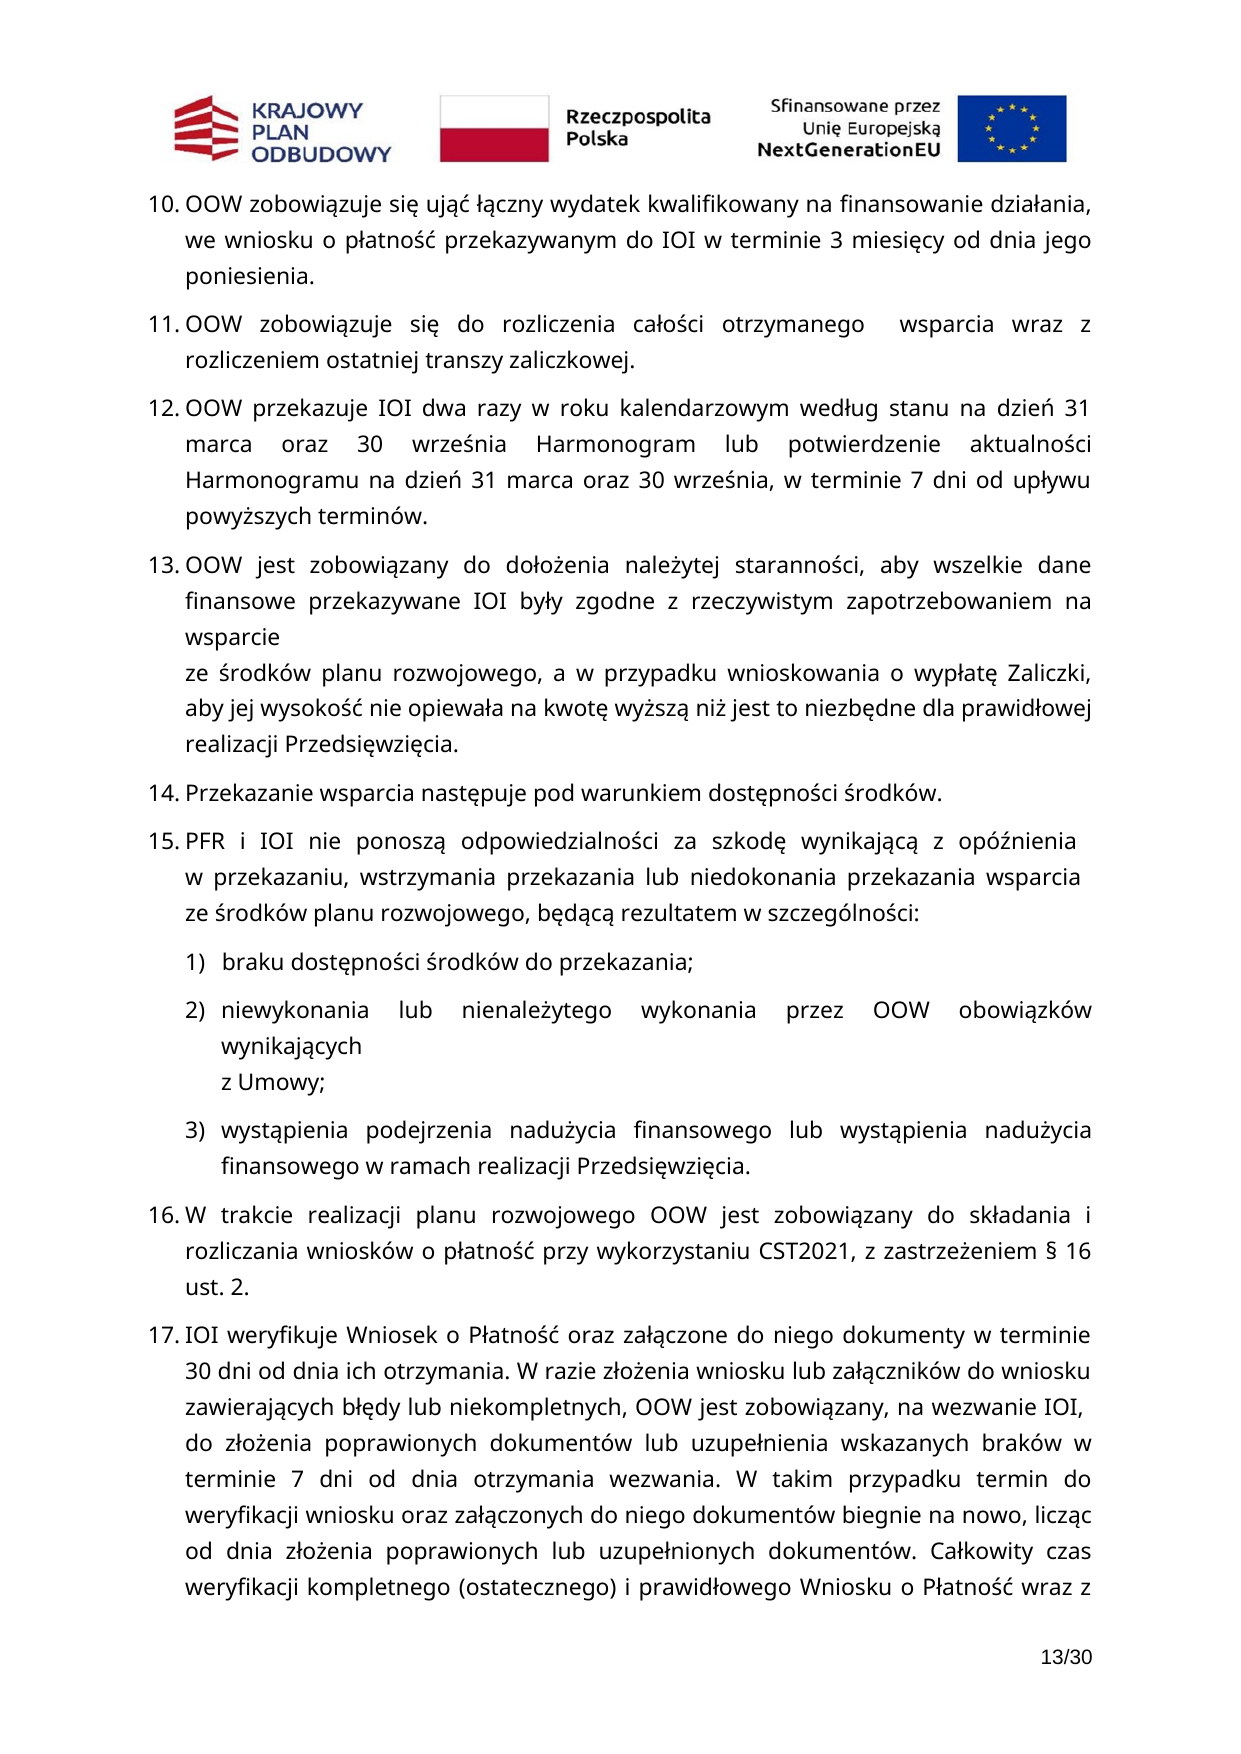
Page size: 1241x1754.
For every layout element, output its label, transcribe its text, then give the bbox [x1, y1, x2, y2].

list OOW przekazuje IOI dwa razy w roku kalendarzowym według stanu na dzień 31 marca oraz 30 września Harmonogram lub potwierdzenie aktualności Harmonogramu na dzień 31 marca oraz 30 września, w terminie 7 dni od upływu powyższych terminów. [148, 392, 1092, 531]
text 1) braku dostępności środków do przekazania; [185, 946, 1092, 977]
list OOW jest zobowiązany do dołożenia należytej staranności, aby wszelkie dane finansowe przekazywane IOI były zgodne z rzeczywistym zapotrzebowaniem na wsparcie ze środków planu rozwojowego, a w przypadku wnioskowania o wypłatę Zaliczki, aby jej wysokość nie opiewała na kwotę wyższą niż jest to niezbędne dla prawidłowej realizacji Przedsięwzięcia. [148, 549, 1092, 759]
list OOW zobowiązuje się do rozliczenia całości otrzymanego wsparcia wraz z rozliczeniem ostatniej transzy zaliczkowej. [148, 308, 1092, 375]
text 3) wystąpienia podejrzenia nadużycia finansowego lub wystąpienia nadużycia finansowego w ramach realizacji Przedsięwzięcia. [185, 1114, 1092, 1181]
list Przekazanie wsparcia następuje pod warunkiem dostępności środków. [148, 777, 1092, 808]
list OOW zobowiązuje się ująć łączny wydatek kwalifikowany na finansowanie działania, we wniosku o płatność przekazywanym do IOI w terminie 3 miesięcy od dnia jego poniesienia. [148, 188, 1092, 291]
picture [147, 73, 1079, 188]
list PFR i IOI nie ponoszą odpowiedzialności za szkodę wynikającą z opóźnienia w przekazaniu, wstrzymania przekazania lub niedokonania przekazania wsparcia ze środków planu rozwojowego, będącą rezultatem w szczególności: [148, 825, 1092, 928]
list W trakcie realizacji planu rozwojowego OOW jest zobowiązany do składania i rozliczania wniosków o płatność przy wykorzystaniu CST2021, z zastrzeżeniem § 16 ust. 2. [148, 1199, 1092, 1302]
text 2) niewykonania lub nienależytego wykonania przez OOW obowiązków wynikających z Umowy; [185, 994, 1092, 1097]
